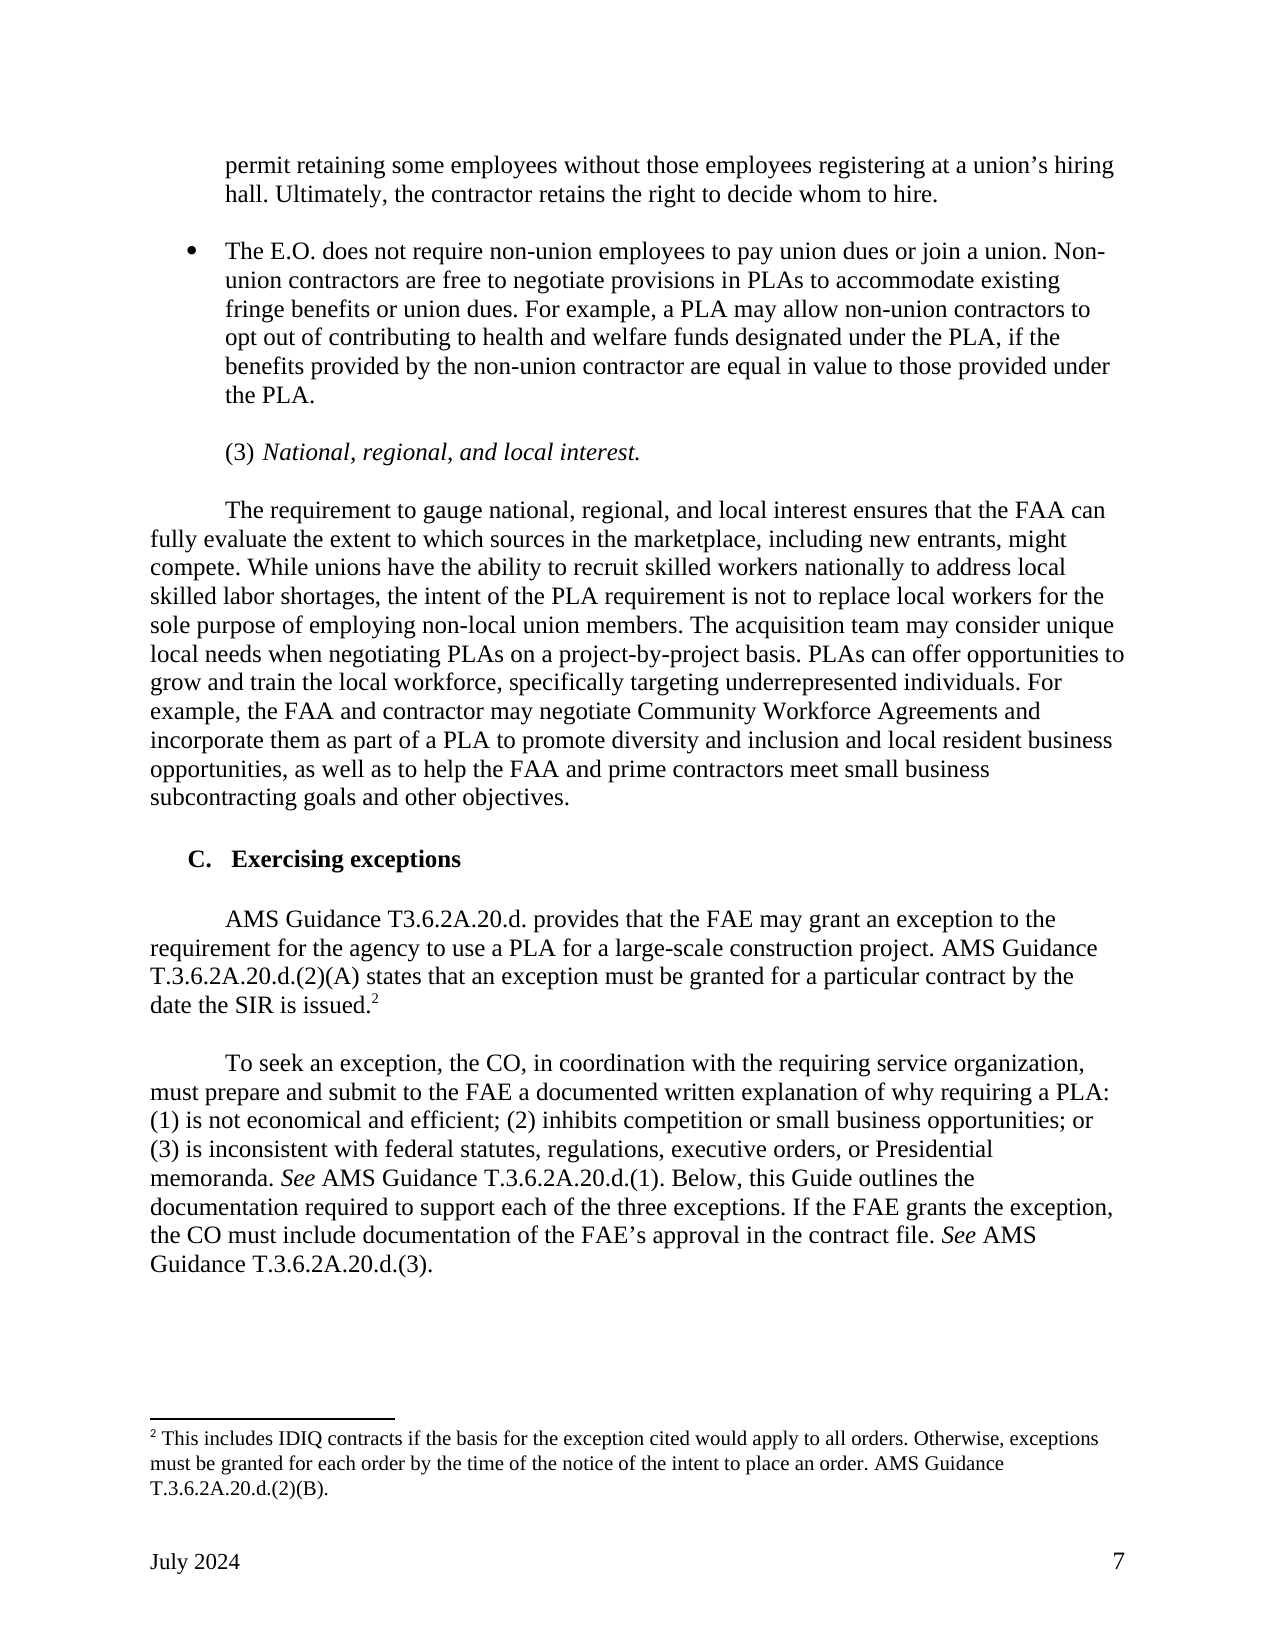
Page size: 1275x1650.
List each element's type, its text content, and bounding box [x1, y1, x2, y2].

list The E.O. does not require non-union employees to pay union dues or join a union. Non-union contractors are free to negotiate provisions in PLAs to accommodate existing fringe benefits or union dues. For example, a PLA may allow non-union contractors to opt out of contributing to health and welfare funds designated under the PLA, if the benefits provided by the non-union contractor are equal in value to those provided under the PLA. [187, 236, 1125, 409]
text The requirement to gauge national, regional, and local interest ensures that the FAA can fully evaluate the extent to which sources in the marketplace, including new entrants, might compete. While unions have the ability to recruit skilled workers nationally to address local skilled labor shortages, the intent of the PLA requirement is not to replace local workers for the sole purpose of employing non-local union members. The acquisition team may consider unique local needs when negotiating PLAs on a project-by-project basis. PLAs can offer opportunities to grow and train the local workforce, specifically targeting underrepresented individuals. For example, the FAA and contractor may negotiate Community Workforce Agreements and incorporate them as part of a PLA to promote diversity and inclusion and local resident business opportunities, as well as to help the FAA and prime contractors meet small business subcontracting goals and other objectives. [150, 495, 1125, 811]
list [187, 150, 1125, 207]
list National, regional, and local interest. [225, 437, 1092, 466]
text To seek an exception, the CO, in coordination with the requiring service organization, must prepare and submit to the FAE a documented written explanation of why requiring a PLA: (1) is not economical and efficient; (2) inhibits competition or small business opportunities; or (3) is inconsistent with federal statutes, regulations, executive orders, or Presidential memoranda. See AMS Guidance T.3.6.2A.20.d.(1). Below, this Guide outlines the documentation required to support each of the three exceptions. If the FAE grants the exception, the CO must include documentation of the FAE’s approval in the contract file. See AMS Guidance T.3.6.2A.20.d.(3). [150, 1048, 1115, 1278]
subtitle Exercising exceptions [187, 844, 1125, 873]
text AMS Guidance T3.6.2A.20.d. provides that the FAE may grant an exception to the requirement for the agency to use a PLA for a large-scale construction project. AMS Guidance T.3.6.2A.20.d.(2)(A) states that an exception must be granted for a particular contract by the date the SIR is issued. [150, 904, 1115, 1019]
